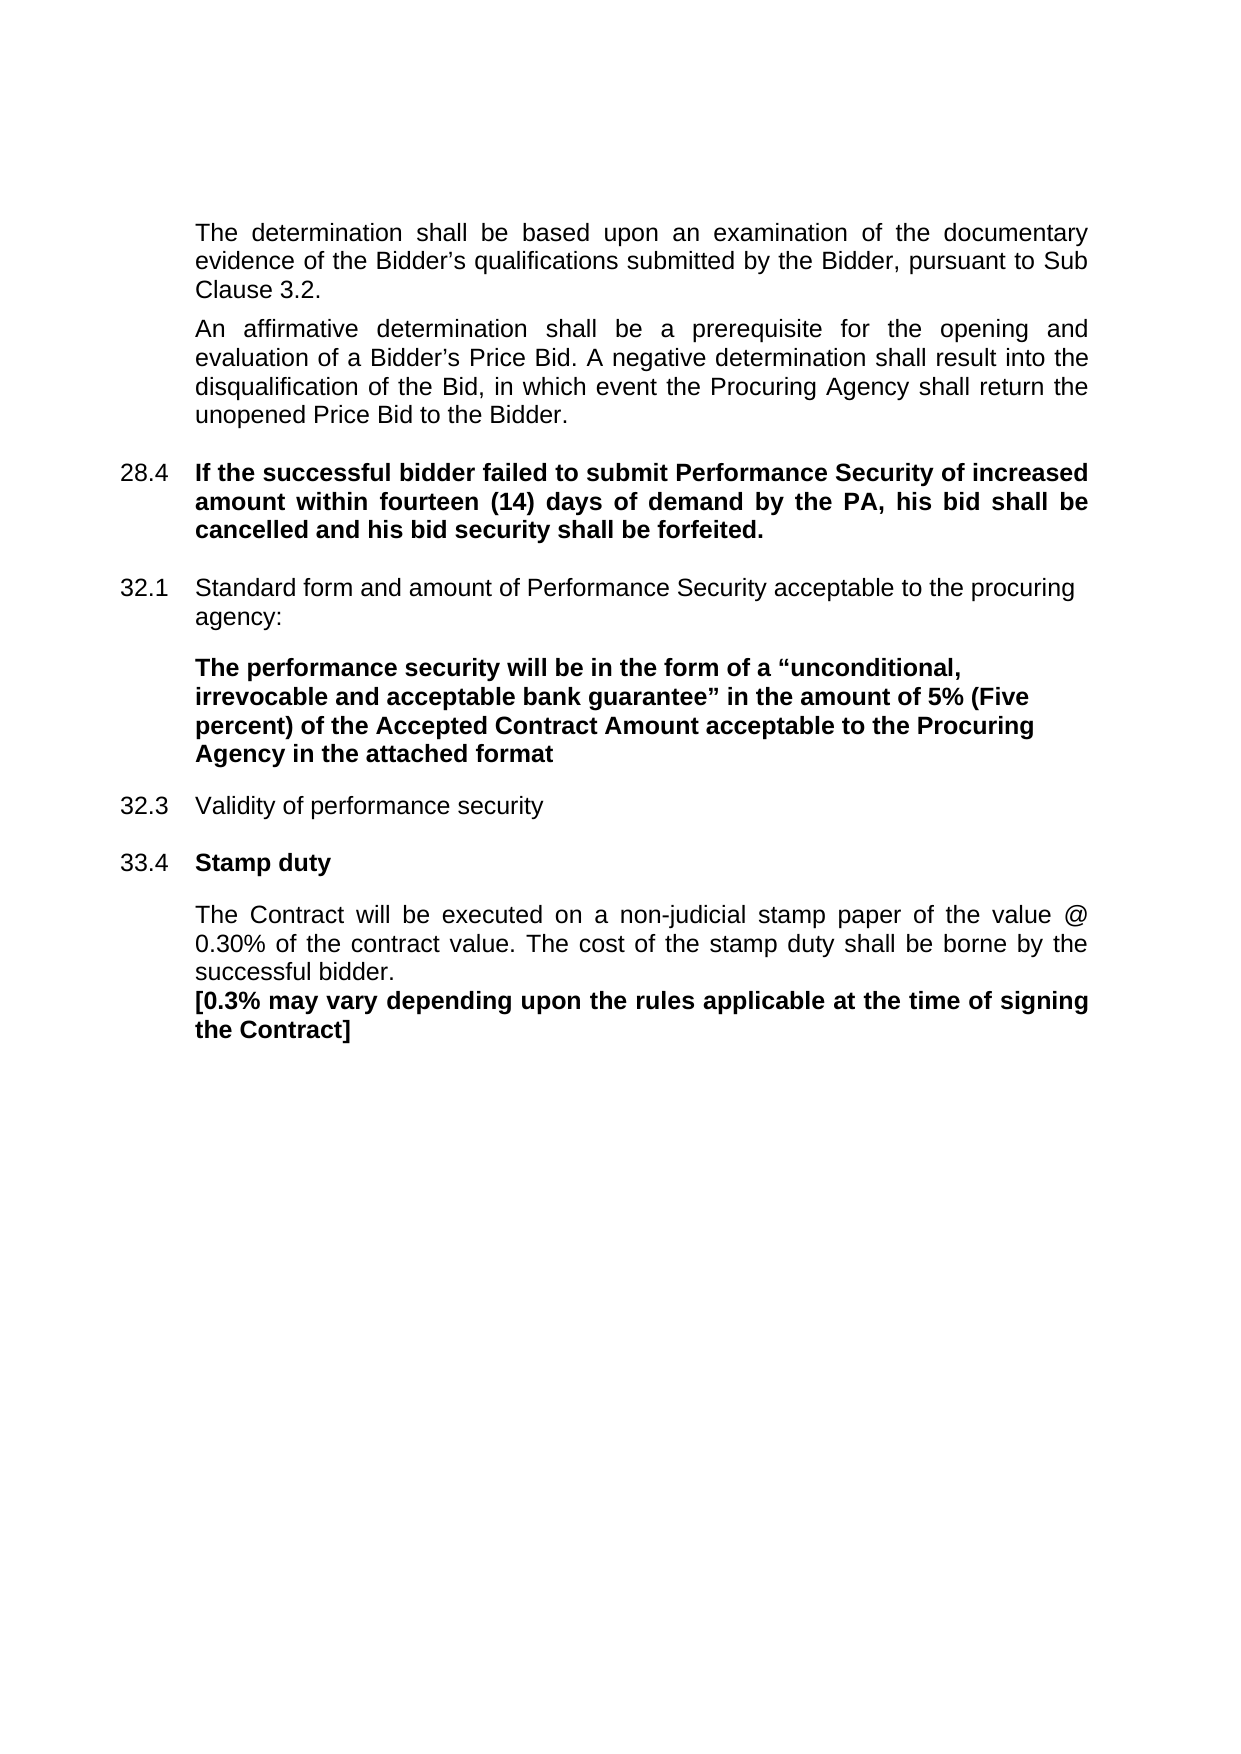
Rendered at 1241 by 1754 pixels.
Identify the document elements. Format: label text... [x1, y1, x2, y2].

text 32.1 Standard form and amount of Performance Security acceptable to the procuring agency: [120, 573, 1090, 630]
text 28.4 If the successful bidder failed to submit Performance Security of increased amount within fourteen (14) days of demand by the PA, his bid shall be cancelled and his bid security shall be forfeited. [120, 458, 1090, 544]
text 32.3 Validity of performance security [120, 791, 1090, 819]
text [0.3% may vary depending upon the rules applicable at the time of signing the Contract] [195, 986, 1090, 1043]
text The Contract will be executed on a non-judicial stamp paper of the value @ 0.30% of the contract value. The cost of the stamp duty shall be borne by the successful bidder. [195, 900, 1090, 986]
text An affirmative determination shall be a prerequisite for the opening and evaluation of a Bidder’s Price Bid. A negative determination shall result into the disqualification of the Bid, in which event the Procuring Agency shall return the unopened Price Bid to the Bidder. [195, 314, 1090, 429]
text 33.4 Stamp duty [120, 848, 1090, 877]
list The determination shall be based upon an examination of the documentary evidence of the Bidder’s qualifications submitted by the Bidder, pursuant to Sub Clause 3.2. [195, 217, 1090, 304]
text The performance security will be in the form of a “unconditional, irrevocable and acceptable bank guarantee” in the amount of 5% (Five percent) of the Accepted Contract Amount acceptable to the Procuring Agency in the attached format [195, 653, 1090, 768]
